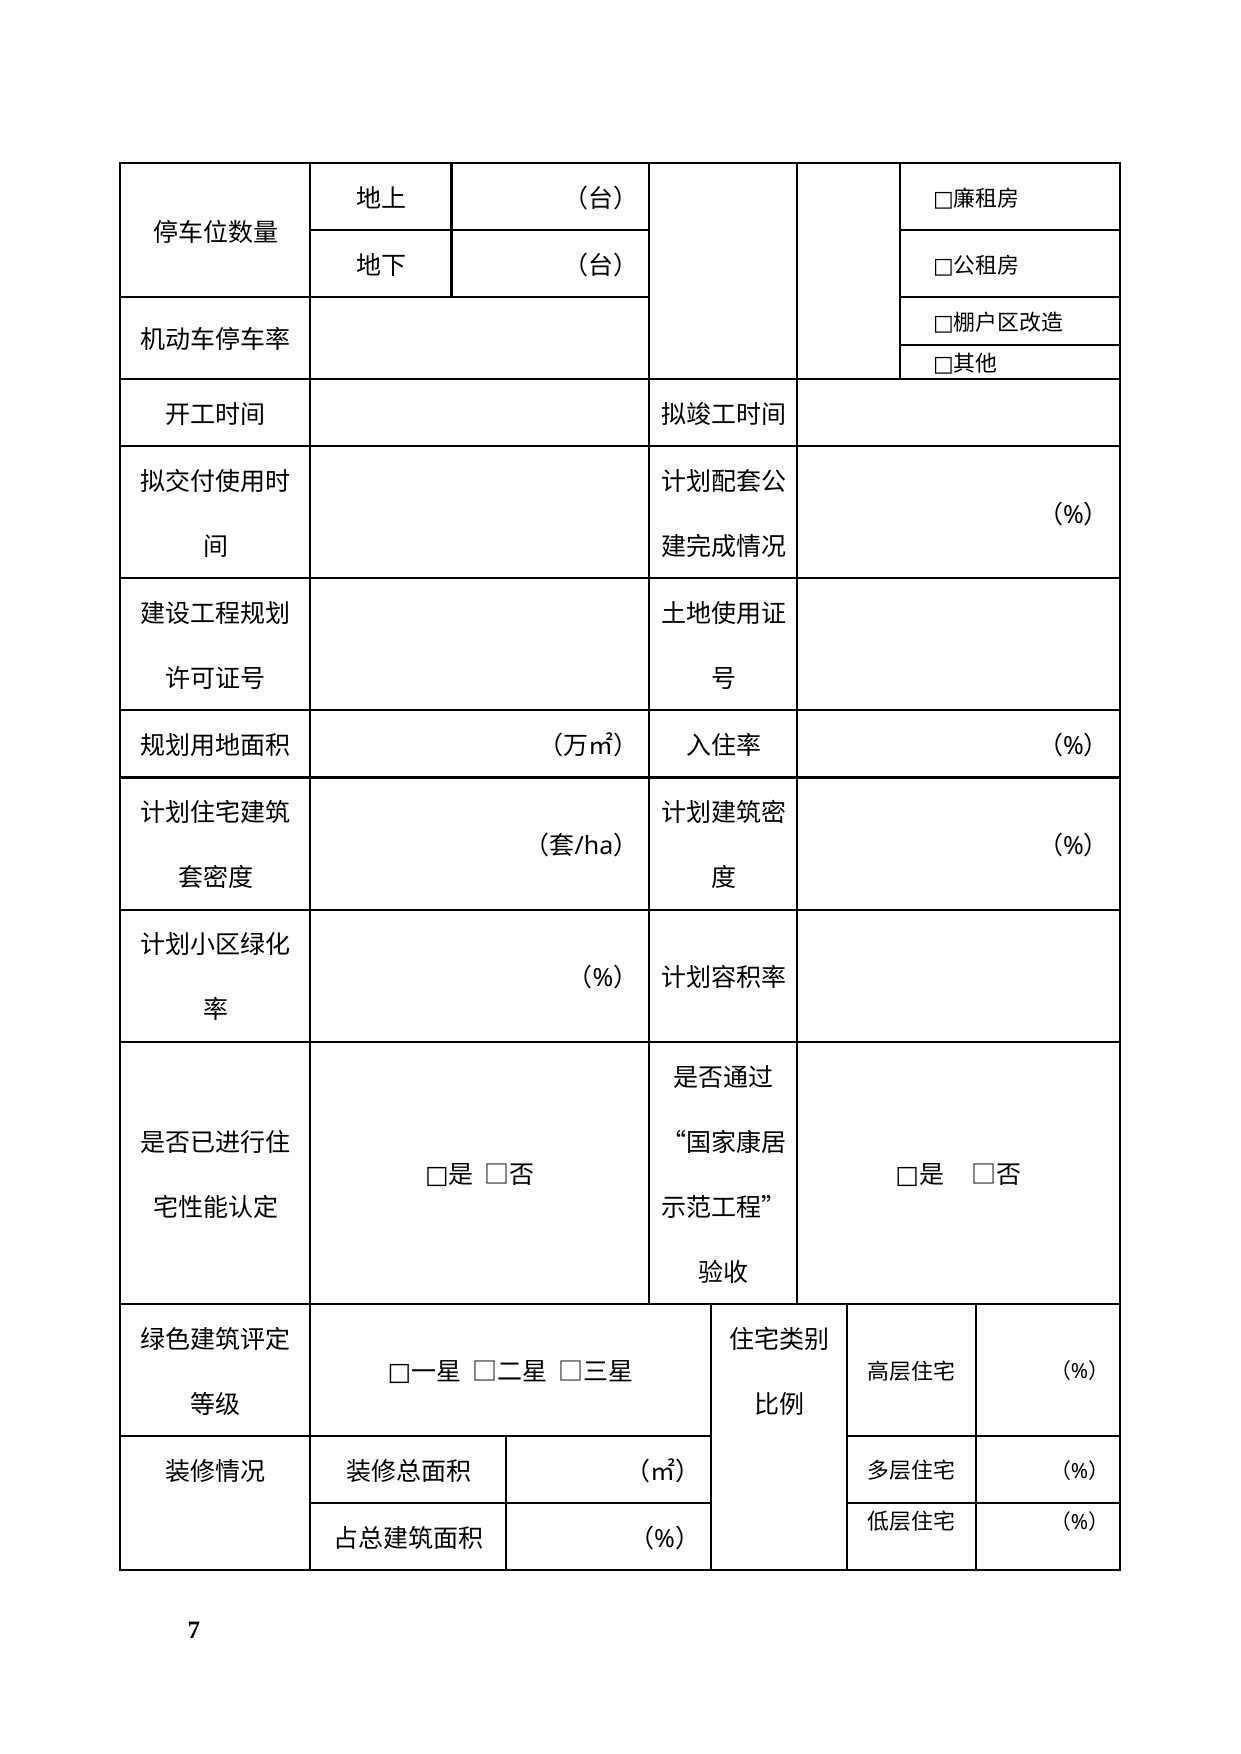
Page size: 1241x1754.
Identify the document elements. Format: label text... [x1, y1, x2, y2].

table_cell 建设工程规划许可证号 [121, 579, 309, 709]
table_cell [311, 579, 648, 709]
table_cell □是 □否 [311, 1043, 648, 1303]
table_cell （%） [798, 779, 1119, 908]
table_cell 计划配套公建完成情况 [650, 447, 796, 577]
table_cell （套/ha） [311, 779, 648, 908]
table_cell （万㎡） [311, 711, 648, 776]
table_cell 机动车停车率 [121, 298, 309, 378]
table_cell 低层住宅 [848, 1504, 975, 1569]
table_cell （%） [311, 911, 648, 1041]
table_cell 占总建筑面积 比例 [311, 1504, 505, 1569]
table_cell 开工时间 [121, 380, 309, 445]
table_cell [311, 380, 648, 445]
table_cell 是否已进行住宅性能认定 [121, 1043, 309, 1303]
table_cell 入住率 [650, 711, 796, 776]
table_cell 计划小区绿化率 [121, 911, 309, 1041]
table_cell 多层住宅 [848, 1437, 975, 1502]
table_cell □一星 □二星 □三星 [311, 1305, 710, 1435]
table_cell □廉租房 [901, 164, 1119, 229]
table_cell 拟竣工时间 [650, 380, 796, 445]
table_cell （%） [798, 711, 1119, 776]
table_cell 计划容积率 [650, 911, 796, 1041]
table_cell [798, 579, 1119, 709]
table_cell 是否通过“国家康居示范工程”验收 [650, 1043, 796, 1303]
table_cell 计划建筑密度 [650, 779, 796, 908]
table_cell （%） [977, 1305, 1119, 1435]
table_cell [798, 911, 1119, 1041]
table_cell 高层住宅 [848, 1305, 975, 1435]
table_cell [798, 380, 1119, 445]
table_cell 地上 [311, 164, 450, 229]
table_cell 停车位数量 [121, 164, 309, 296]
table_cell 计划住宅建筑 套密度 [121, 779, 309, 908]
table_cell （台） [453, 231, 648, 296]
table_cell 绿色建筑评定等级 [121, 1305, 309, 1435]
table_cell [311, 298, 648, 378]
table_cell （%） [977, 1504, 1119, 1569]
table_cell 规划用地面积 [121, 711, 309, 776]
table_cell □是 □否 [798, 1043, 1119, 1303]
table_cell [311, 447, 648, 577]
table_cell □棚户区改造 [901, 298, 1119, 343]
table_cell （%） [507, 1504, 710, 1569]
table_cell 住宅类别 比例 [712, 1305, 846, 1569]
table_cell 装修情况 [121, 1437, 309, 1569]
table_cell 地下 [311, 231, 450, 296]
table_cell （台） [453, 164, 648, 229]
table_cell （%） [977, 1437, 1119, 1502]
table_cell （%） [798, 447, 1119, 577]
table_cell □公租房 [901, 231, 1119, 296]
table_cell 装修总面积 [311, 1437, 505, 1502]
table_cell 土地使用证号 [650, 579, 796, 709]
table_cell 拟交付使用时间 [121, 447, 309, 577]
table_cell （㎡） [507, 1437, 710, 1502]
table_cell □其他 [901, 346, 1119, 378]
